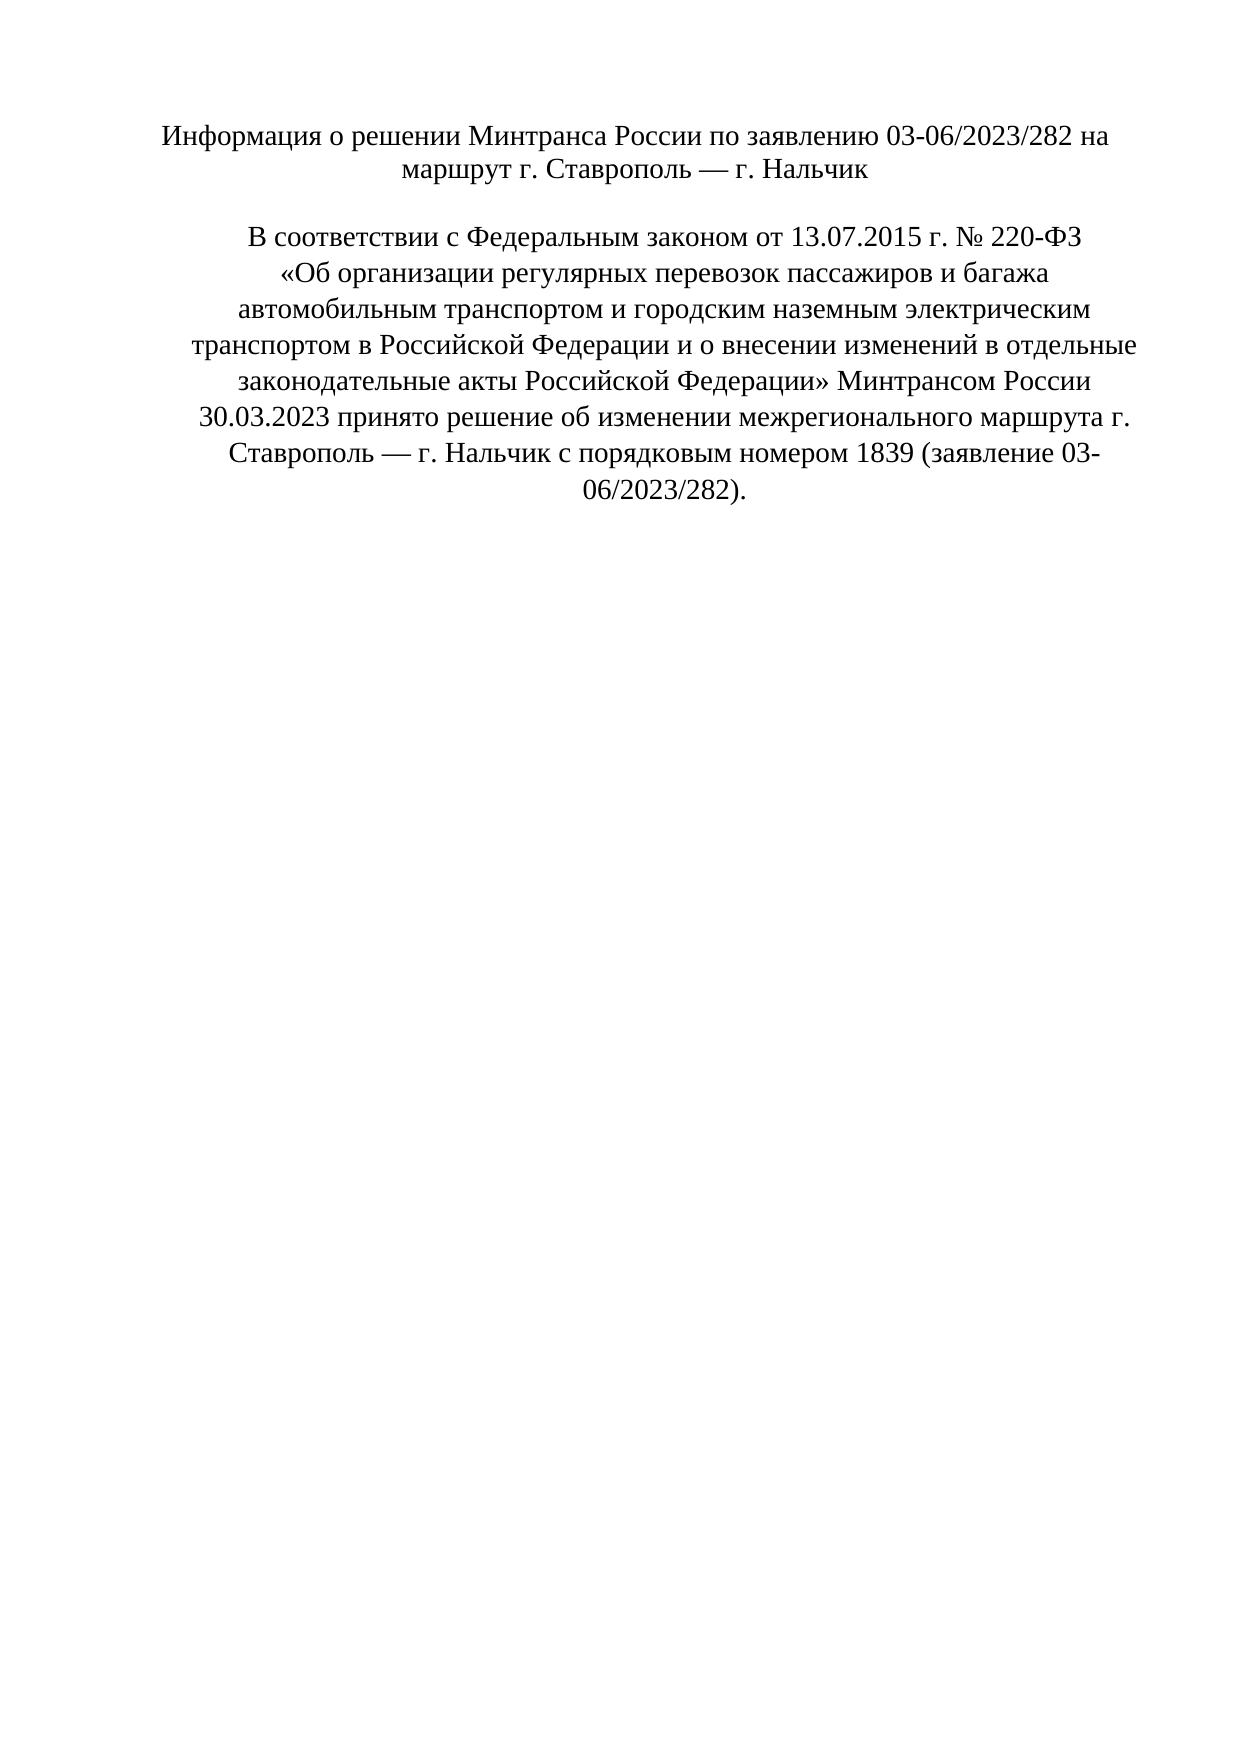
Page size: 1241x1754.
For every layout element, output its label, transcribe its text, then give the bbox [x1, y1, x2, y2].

text Информация о решении Минтранса России по заявлению 03-06/2023/282 на маршрут г. Ставрополь — г. Нальчик [118, 118, 1152, 185]
text В соответствии с Федеральным законом от 13.07.2015 г. № 220-ФЗ «Об организации регулярных перевозок пассажиров и багажа автомобильным транспортом и городским наземным электрическим транспортом в Российской Федерации и о внесении изменений в отдельные законодательные акты Российской Федерации» Минтрансом России 30.03.2023 принято решение об изменении межрегионального маршрута г. Ставрополь — г. Нальчик с порядковым номером 1839 (заявление 03-06/2023/282). [177, 219, 1152, 505]
